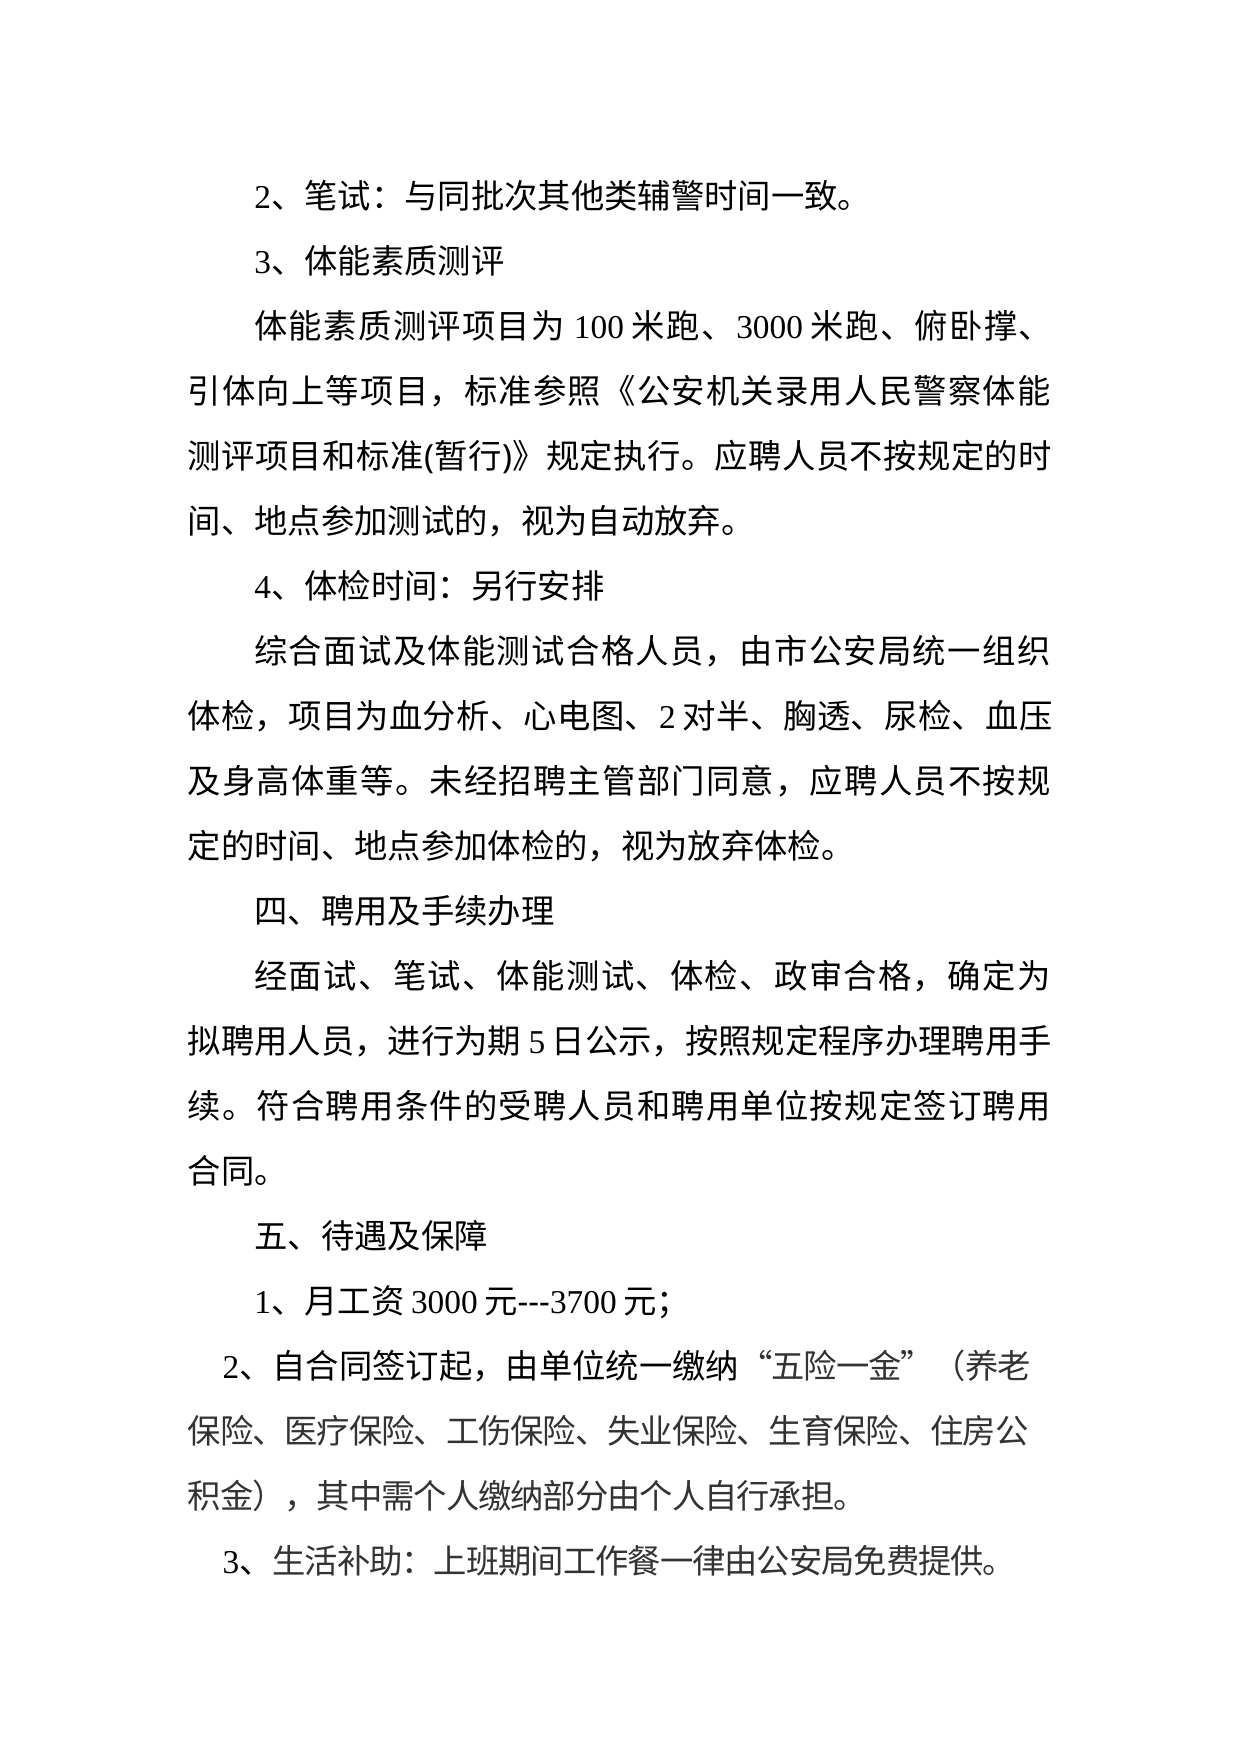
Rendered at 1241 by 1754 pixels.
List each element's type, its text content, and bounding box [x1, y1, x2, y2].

text 3、生活补助：上班期间工作餐一律由公安局免费提供。 [187, 1527, 1053, 1592]
text 4、体检时间：另行安排 [187, 552, 1053, 617]
text 体能素质测评项目为100米跑、3000米跑、俯卧撑、引体向上等项目，标准参照《公安机关录用人民警察体能测评项目和标准(暂行)》规定执行。应聘人员不按规定的时间、地点参加测试的，视为自动放弃。 [187, 292, 1053, 552]
text 1、月工资3000元---3700元； [187, 1267, 1053, 1332]
text 四、聘用及手续办理 [187, 877, 1053, 942]
text 2、自合同签订起，由单位统一缴纳“五险一金”（养老保险、医疗保险、工伤保险、失业保险、生育保险、住房公积金），其中需个人缴纳部分由个人自行承担。 [187, 1332, 1053, 1527]
text 五、待遇及保障 [187, 1202, 1053, 1267]
text 3、体能素质测评 [187, 227, 1053, 292]
text 综合面试及体能测试合格人员，由市公安局统一组织体检，项目为血分析、心电图、2对半、胸透、尿检、血压及身高体重等。未经招聘主管部门同意，应聘人员不按规定的时间、地点参加体检的，视为放弃体检。 [187, 617, 1053, 877]
text 2、笔试：与同批次其他类辅警时间一致。 [187, 162, 1053, 227]
text 经面试、笔试、体能测试、体检、政审合格，确定为拟聘用人员，进行为期5日公示，按照规定程序办理聘用手续。符合聘用条件的受聘人员和聘用单位按规定签订聘用合同。 [187, 942, 1053, 1202]
